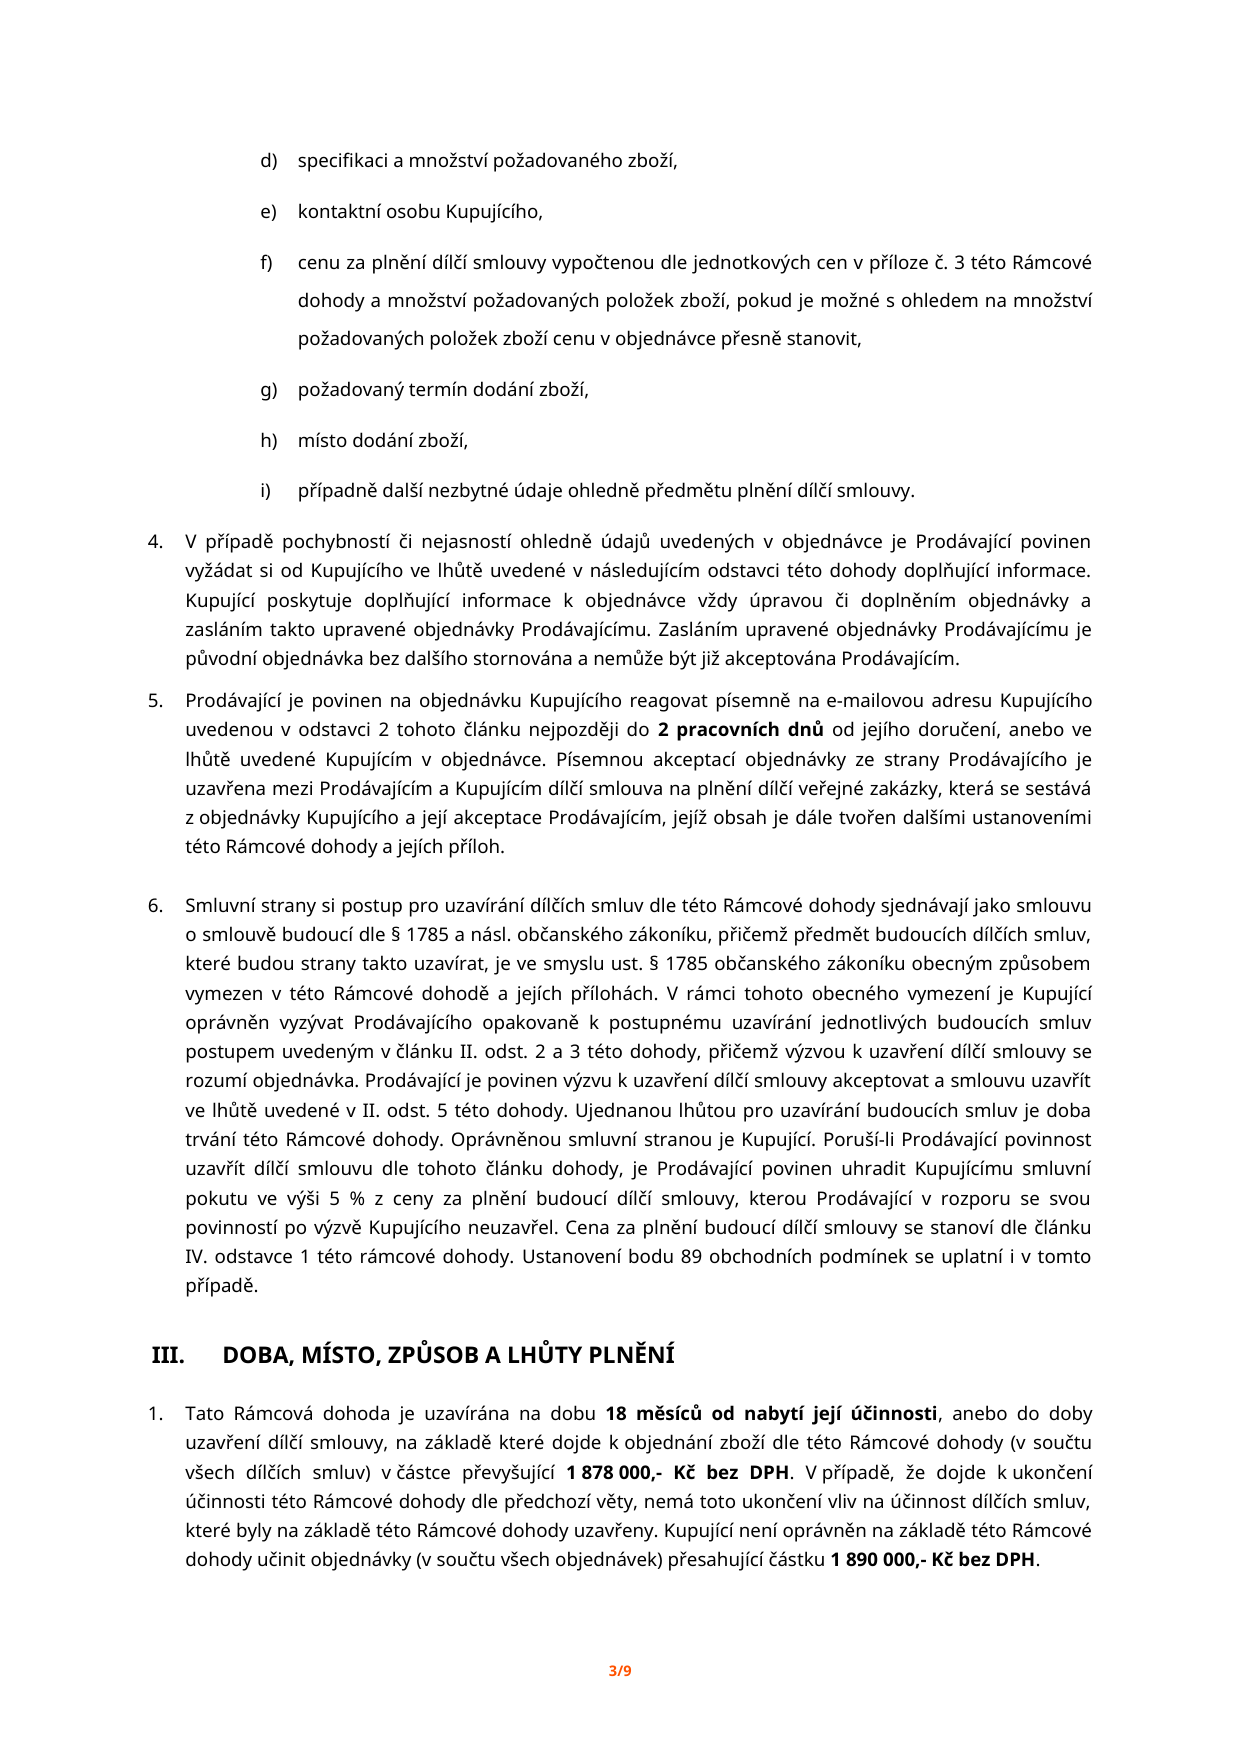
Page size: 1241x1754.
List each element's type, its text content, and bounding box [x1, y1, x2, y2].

list Tato Rámcová dohoda je uzavírána na dobu 18 měsíců od nabytí její účinnosti, anebo do doby uzavření dílčí smlouvy, na základě které dojde k objednání zboží dle této Rámcové dohody (v součtu všech dílčích smluv) v částce převyšující 1 878 000,- Kč bez DPH. V případě, že dojde k ukončení účinnosti této Rámcové dohody dle předchozí věty, nemá toto ukončení vliv na účinnost dílčích smluv, které byly na základě této Rámcové dohody uzavřeny. Kupující není oprávněn na základě této Rámcové dohody učinit objednávky (v součtu všech objednávek) přesahující částku 1 890 000,- Kč bez DPH. [148, 1400, 1093, 1572]
list kontaktní osobu Kupujícího, [260, 198, 1093, 224]
list požadovaný termín dodání zboží, [260, 376, 1093, 402]
list specifikaci a množství požadovaného zboží, [260, 148, 1093, 173]
list Smluvní strany si postup pro uzavírání dílčích smluv dle této Rámcové dohody sjednávají jako smlouvu o smlouvě budoucí dle § 1785 a násl. občanského zákoníku, přičemž předmět budoucích dílčích smluv, které budou strany takto uzavírat, je ve smyslu ust. § 1785 občanského zákoníku obecným způsobem vymezen v této Rámcové dohodě a jejích přílohách. V rámci tohoto obecného vymezení je Kupující oprávněn vyzývat Prodávajícího opakovaně k postupnému uzavírání jednotlivých budoucích smluv postupem uvedeným v článku II. odst. 2 a 3 této dohody, přičemž výzvou k uzavření dílčí smlouvy se rozumí objednávka. Prodávající je povinen výzvu k uzavření dílčí smlouvy akceptovat a smlouvu uzavřít ve lhůtě uvedené v II. odst. 5 této dohody. Ujednanou lhůtou pro uzavírání budoucích smluv je doba trvání této Rámcové dohody. Oprávněnou smluvní stranou je Kupující. Poruší-li Prodávající povinnost uzavřít dílčí smlouvu dle tohoto článku dohody, je Prodávající povinen uhradit Kupujícímu smluvní pokutu ve výši 5 % z ceny za plnění budoucí dílčí smlouvy, kterou Prodávající v rozporu se svou povinností po výzvě Kupujícího neuzavřel. Cena za plnění budoucí dílčí smlouvy se stanoví dle článku IV. odstavce 1 této rámcové dohody. Ustanovení bodu 89 obchodních podmínek se uplatní i v tomto případě. [148, 892, 1093, 1298]
list Prodávající je povinen na objednávku Kupujícího reagovat písemně na e-mailovou adresu Kupujícího uvedenou v odstavci 2 tohoto článku nejpozději do 2 pracovních dnů od jejího doručení, anebo ve lhůtě uvedené Kupujícím v objednávce. Písemnou akceptací objednávky ze strany Prodávajícího je uzavřena mezi Prodávajícím a Kupujícím dílčí smlouva na plnění dílčí veřejné zakázky, která se sestává z objednávky Kupujícího a její akceptace Prodávajícím, jejíž obsah je dále tvořen dalšími ustanoveními této Rámcové dohody a jejích příloh. [148, 687, 1093, 859]
list cenu za plnění dílčí smlouvy vypočtenou dle jednotkových cen v příloze č. 3 této Rámcové dohody a množství požadovaných položek zboží, pokud je možné s ohledem na množství požadovaných položek zboží cenu v objednávce přesně stanovit, [260, 249, 1093, 351]
list V případě pochybností či nejasností ohledně údajů uvedených v objednávce je Prodávající povinen vyžádat si od Kupujícího ve lhůtě uvedené v následujícím odstavci této dohody doplňující informace. Kupující poskytuje doplňující informace k objednávce vždy úpravou či doplněním objednávky a zasláním takto upravené objednávky Prodávajícímu. Zasláním upravené objednávky Prodávajícímu je původní objednávka bez dalšího stornována a nemůže být již akceptována Prodávajícím. [148, 528, 1093, 671]
list místo dodání zboží, [260, 427, 1093, 452]
list případně další nezbytné údaje ohledně předmětu plnění dílčí smlouvy. [260, 478, 1093, 503]
list DOBA, MÍSTO, ZPŮSOB A LHŮTY PLNĚNÍ [185, 1339, 1093, 1371]
